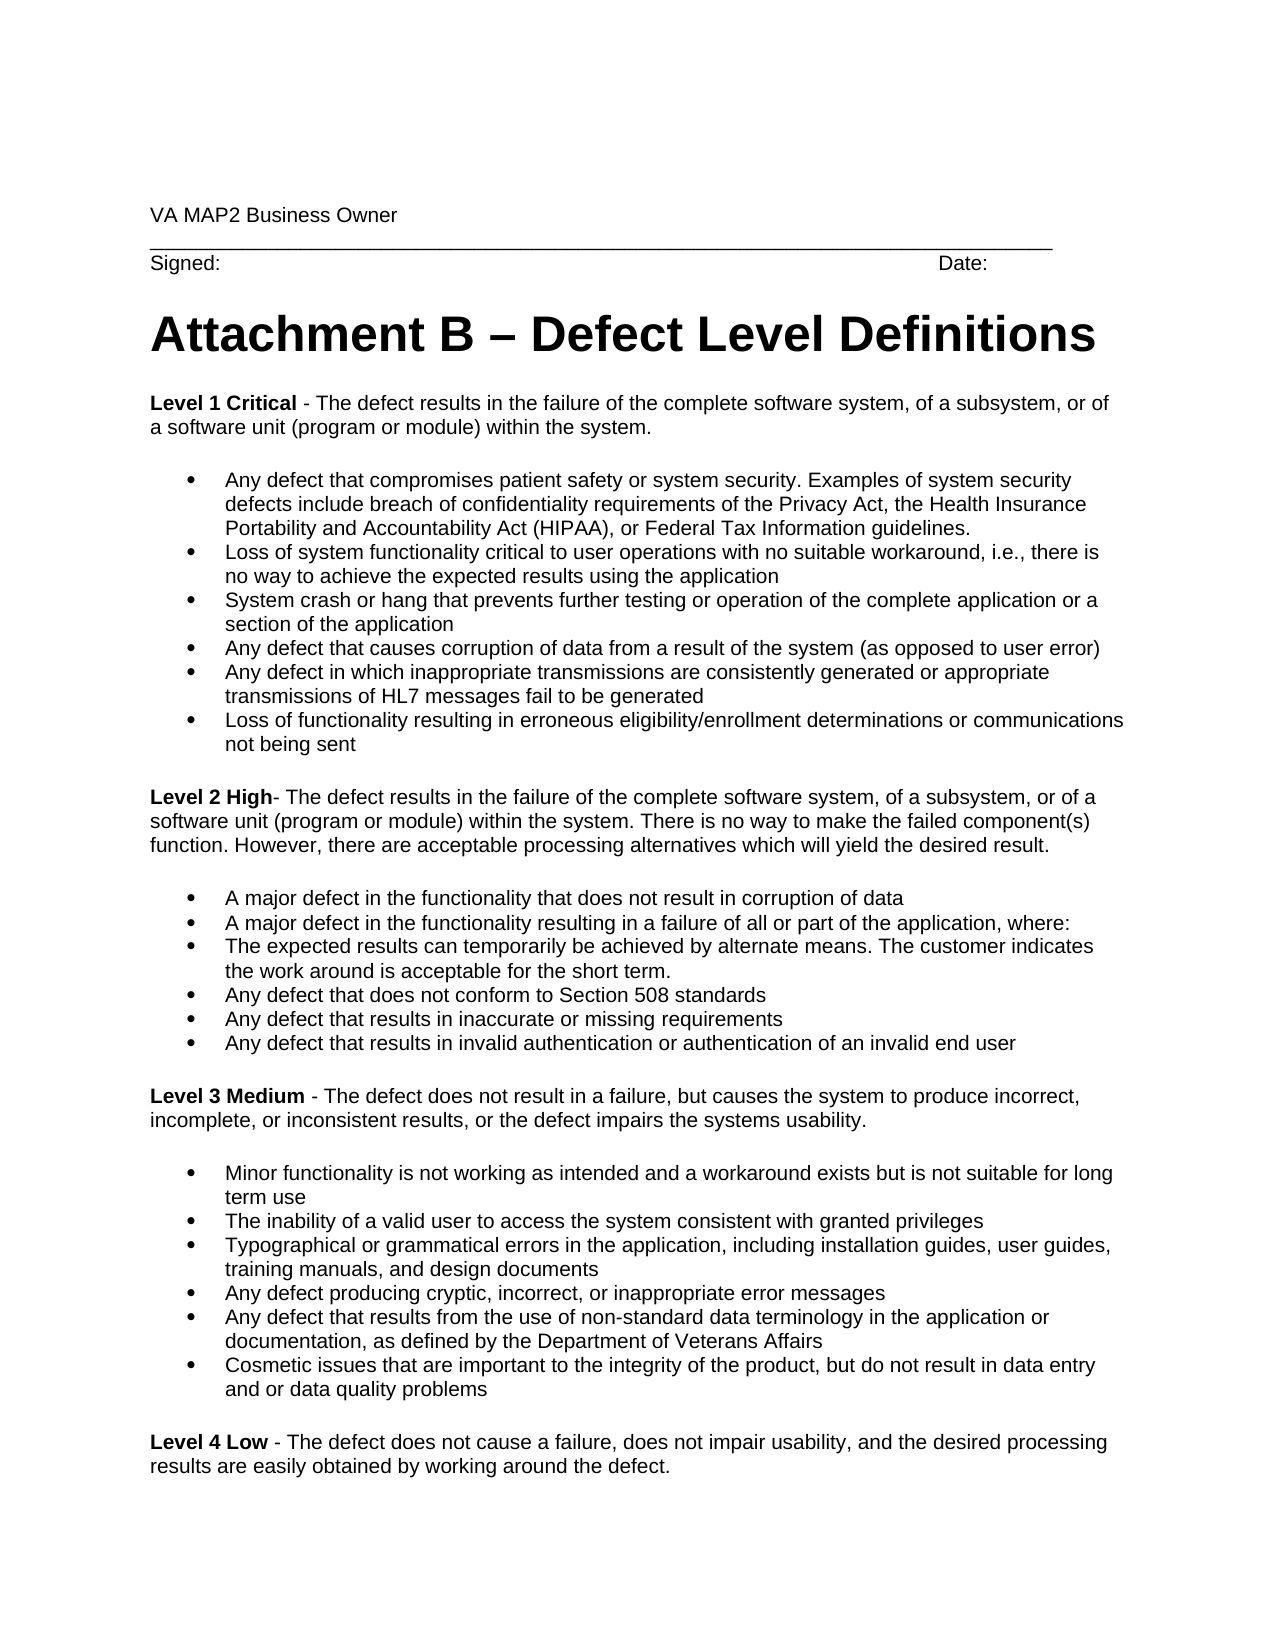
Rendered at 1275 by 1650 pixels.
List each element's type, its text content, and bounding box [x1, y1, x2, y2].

text Level 3 Medium - The defect does not result in a failure, but causes the system to produce incorrect, incomplete, or inconsistent results, or the defect impairs the systems usability. [150, 1084, 1125, 1132]
list Any defect that causes corruption of data from a result of the system (as opposed to user error) [187, 636, 1125, 660]
subtitle Attachment B – Defect Level Definitions [150, 304, 1125, 362]
list The expected results can temporarily be achieved by alternate means. The customer indicates the work around is acceptable for the short term. [187, 934, 1125, 982]
list Loss of system functionality critical to user operations with no suitable workaround, i.e., there is no way to achieve the expected results using the application [187, 540, 1125, 588]
list Any defect producing cryptic, incorrect, or inappropriate error messages [187, 1281, 1125, 1305]
text Level 4 Low - The defect does not cause a failure, does not impair usability, and the desired processing results are easily obtained by working around the defect. [150, 1430, 1125, 1478]
list Any defect that does not conform to Section 508 standards [187, 982, 1125, 1006]
list The inability of a valid user to access the system consistent with granted privileges [187, 1209, 1125, 1233]
list Cosmetic issues that are important to the integrity of the product, but do not result in data entry and or data quality problems [187, 1353, 1125, 1401]
text VA MAP2 Business Owner ______________________________________________________________________________ Signed: Date: [150, 203, 1125, 275]
list Any defect in which inappropriate transmissions are consistently generated or appropriate transmissions of HL7 messages fail to be generated [187, 660, 1125, 708]
text Level 1 Critical - The defect results in the failure of the complete software system, of a subsystem, or of a software unit (program or module) within the system. [150, 391, 1125, 439]
list Any defect that results from the use of non-standard data terminology in the application or documentation, as defined by the Department of Veterans Affairs [187, 1305, 1125, 1353]
list Any defect that compromises patient safety or system security. Examples of system security defects include breach of confidentiality requirements of the Privacy Act, the Health Insurance Portability and Accountability Act (HIPAA), or Federal Tax Information guidelines. [187, 468, 1125, 540]
list Loss of functionality resulting in erroneous eligibility/enrollment determinations or communications not being sent [187, 708, 1125, 756]
list Any defect that results in inaccurate or missing requirements [187, 1006, 1125, 1031]
list Typographical or grammatical errors in the application, including installation guides, user guides, training manuals, and design documents [187, 1233, 1125, 1281]
text Level 2 High- The defect results in the failure of the complete software system, of a subsystem, or of a software unit (program or module) within the system. There is no way to make the failed component(s) function. However, there are acceptable processing alternatives which will yield the desired result. [150, 785, 1125, 857]
list Any defect that results in invalid authentication or authentication of an invalid end user [187, 1031, 1125, 1054]
list A major defect in the functionality resulting in a failure of all or part of the application, where: [187, 910, 1125, 934]
list System crash or hang that prevents further testing or operation of the complete application or a section of the application [187, 588, 1125, 636]
list Minor functionality is not working as intended and a workaround exists but is not suitable for long term use [187, 1161, 1125, 1209]
list A major defect in the functionality that does not result in corruption of data [187, 886, 1125, 910]
